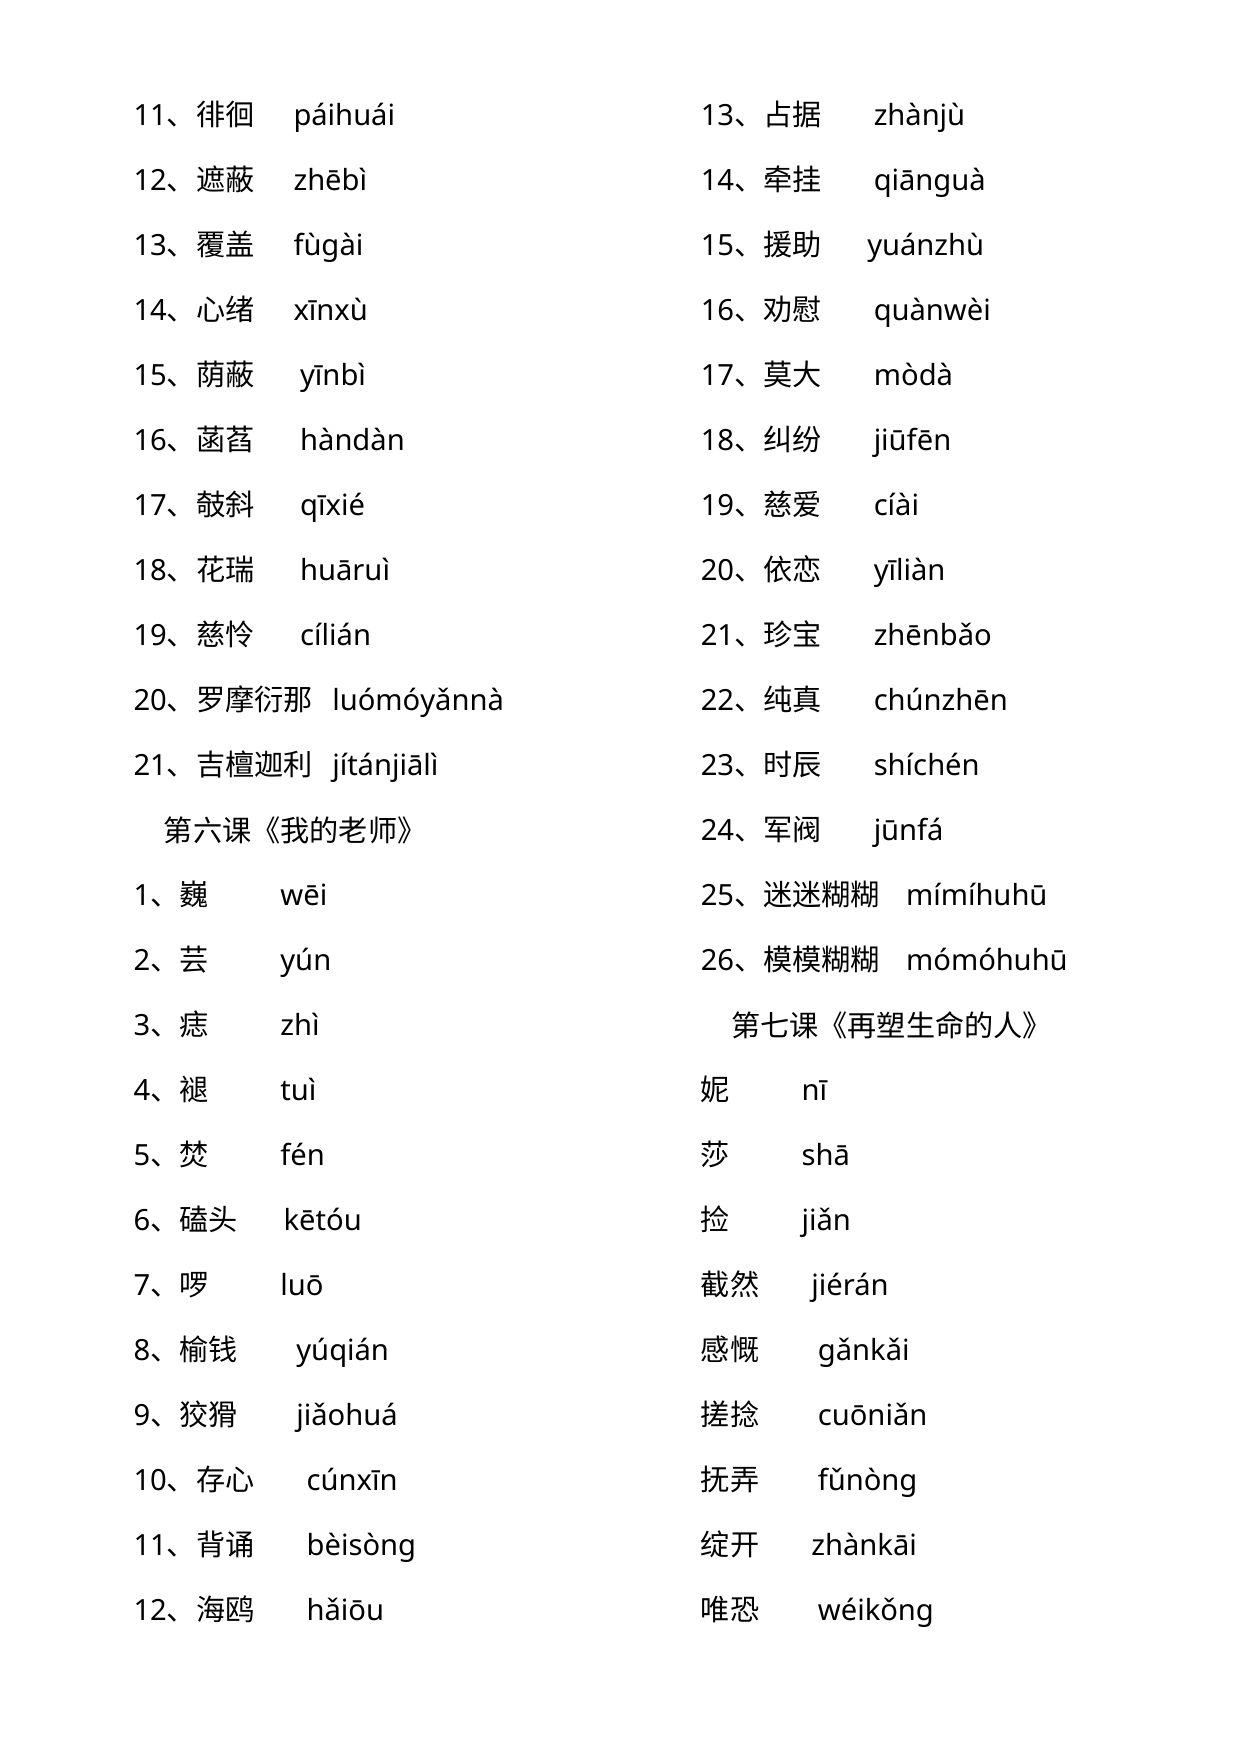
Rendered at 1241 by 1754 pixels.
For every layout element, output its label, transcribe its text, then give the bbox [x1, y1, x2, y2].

text 4、褪 tuì [75, 1056, 598, 1121]
text 绽开 zhànkāi [642, 1511, 1165, 1576]
text 21、吉檀迦利 jítánjiālì [75, 731, 598, 796]
text 15、荫蔽 yīnbì [75, 341, 598, 406]
text 第六课《我的老师》 [75, 796, 598, 861]
text 13、占据 zhànjù [642, 81, 1165, 146]
text 7、啰 luō [75, 1251, 598, 1316]
text 截然 jiérán [642, 1251, 1165, 1316]
text 23、时辰 shíchén [642, 731, 1165, 796]
text 莎 shā [642, 1121, 1165, 1186]
text 18、花瑞 huāruì [75, 536, 598, 601]
text 2、芸 yún [75, 926, 598, 991]
text 15、援助 yuánzhù [642, 211, 1165, 276]
text 26、模模糊糊 mómóhuhū [642, 926, 1165, 991]
text 19、慈爱 cíài [642, 471, 1165, 536]
text 17、攲斜 qīxié [75, 471, 598, 536]
text 16、劝慰 quànwèi [642, 276, 1165, 341]
text 17、莫大 mòdà [642, 341, 1165, 406]
text 19、慈怜 cílián [75, 601, 598, 666]
text 搓捻 cuōniǎn [642, 1381, 1165, 1446]
text 14、牵挂 qiānguà [642, 146, 1165, 211]
text 11、徘徊 páihuái [75, 81, 598, 146]
text 3、痣 zhì [75, 991, 598, 1056]
text 18、纠纷 jiūfēn [642, 406, 1165, 471]
text 20、罗摩衍那 luómóyǎnnà [75, 666, 598, 731]
text 25、迷迷糊糊 mímíhuhū [642, 861, 1165, 926]
text 12、海鸥 hǎiōu [75, 1576, 598, 1641]
text 6、磕头 kētóu [75, 1186, 598, 1251]
text 第七课《再塑生命的人》 [642, 991, 1165, 1056]
text 21、珍宝 zhēnbǎo [642, 601, 1165, 666]
text 16、菡萏 hàndàn [75, 406, 598, 471]
text 8、榆钱 yúqián [75, 1316, 598, 1381]
text 9、狡猾 jiǎohuá [75, 1381, 598, 1446]
text 24、军阀 jūnfá [642, 796, 1165, 861]
text 妮 nī [642, 1056, 1165, 1121]
text 5、焚 fén [75, 1121, 598, 1186]
text 20、依恋 yīliàn [642, 536, 1165, 601]
text 唯恐 wéikǒng [642, 1576, 1165, 1641]
text 1、巍 wēi [75, 861, 598, 926]
text 感慨 gǎnkǎi [642, 1316, 1165, 1381]
text 捡 jiǎn [642, 1186, 1165, 1251]
text 11、背诵 bèisòng [75, 1511, 598, 1576]
text 抚弄 fǔnòng [642, 1446, 1165, 1511]
text 13、覆盖 fùgài [75, 211, 598, 276]
text 22、纯真 chúnzhēn [642, 666, 1165, 731]
text 12、遮蔽 zhēbì [75, 146, 598, 211]
text 10、存心 cúnxīn [75, 1446, 598, 1511]
text 14、心绪 xīnxù [75, 276, 598, 341]
